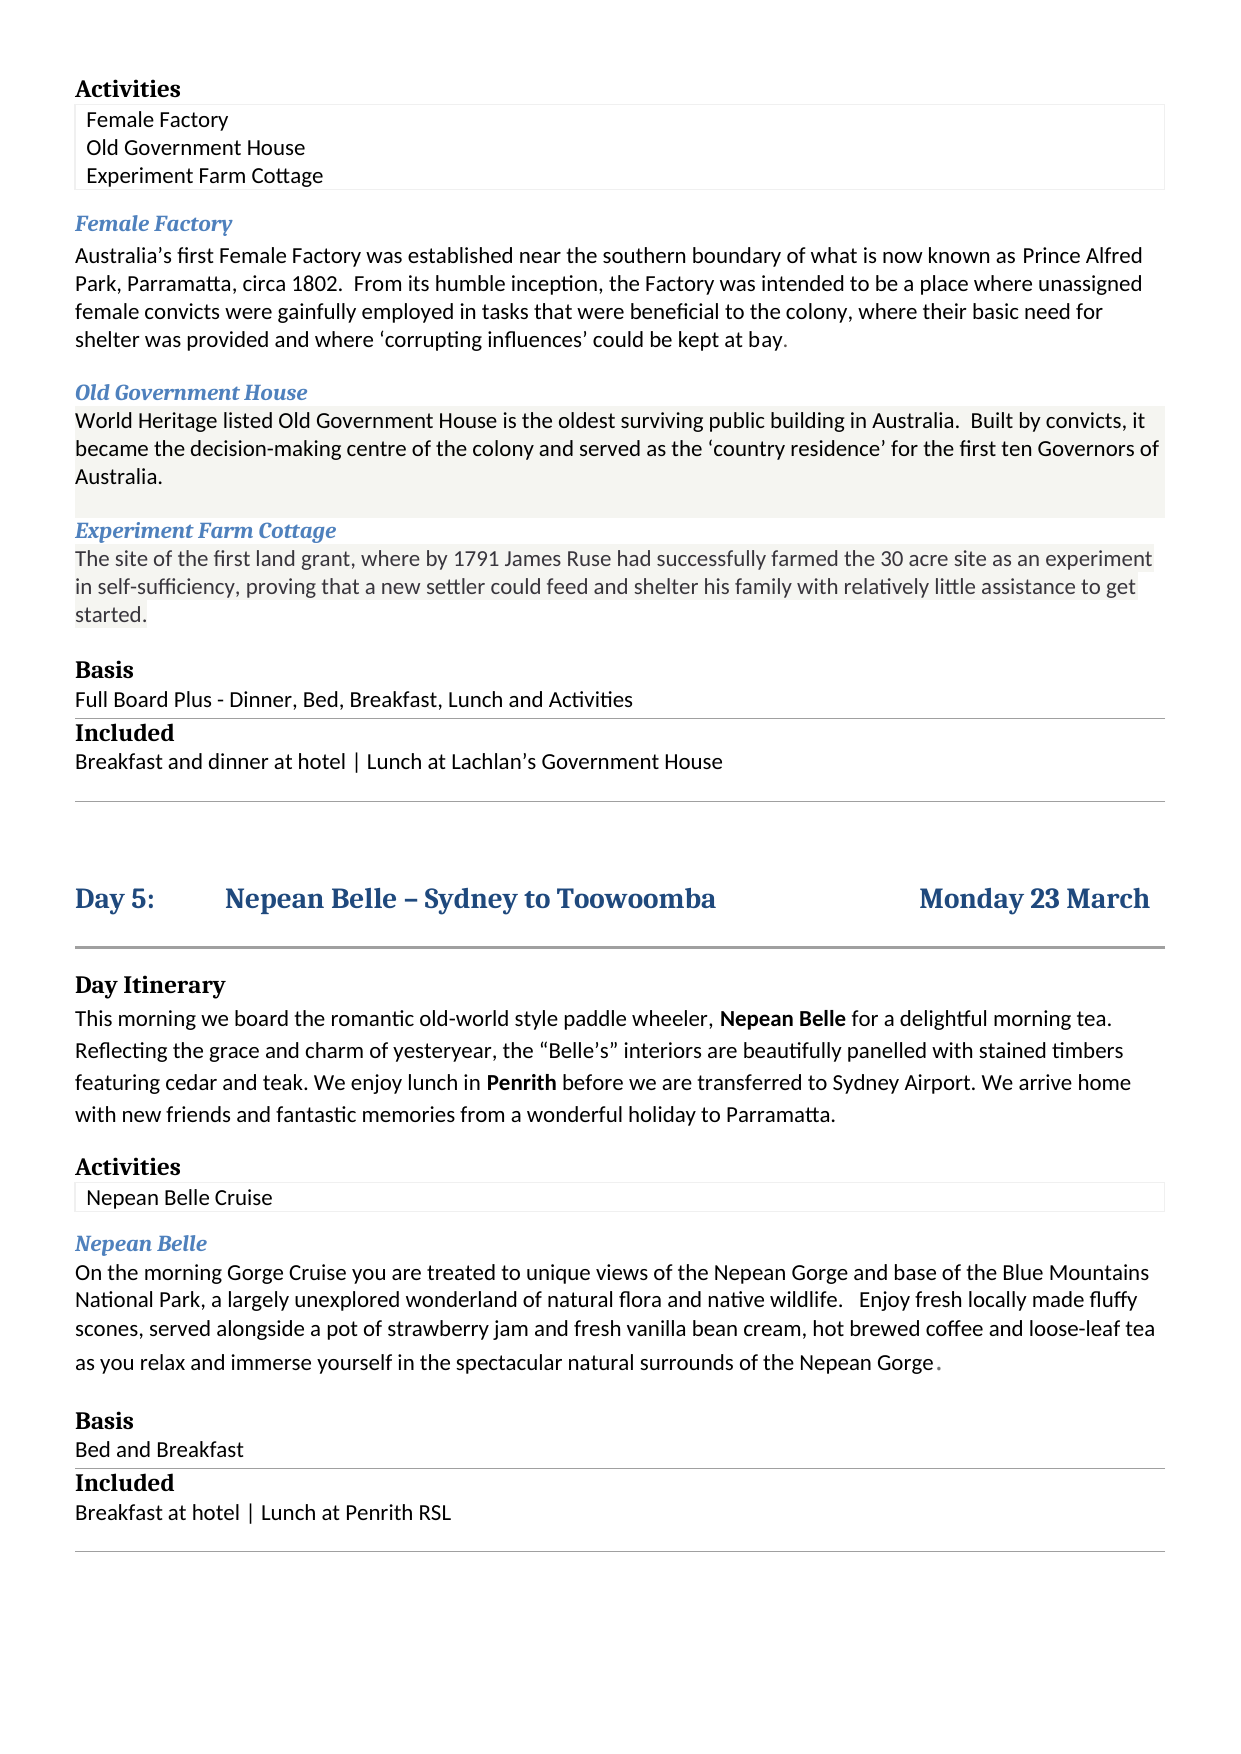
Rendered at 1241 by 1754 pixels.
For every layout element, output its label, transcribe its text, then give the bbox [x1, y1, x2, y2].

text This morning we board the romantic old-world style paddle wheeler, Nepean Belle for a delightful morning tea. Reflecting the grace and charm of yesteryear, the “Belle’s” interiors are beautifully panelled with stained timbers featuring cedar and teak. We enjoy lunch in Penrith before we are transferred to Sydney Airport. We arrive home with new friends and fantastic memories from a wonderful holiday to Parramatta. [75, 1004, 1165, 1128]
subtitle Included [75, 1469, 1165, 1498]
text The site of the first land grant, where by 1791 James Ruse had successfully farmed the 30 acre site as an experiment in self-sufficiency, proving that a new settler could feed and shelter his family with relatively little assistance to get started. [147, 544, 1165, 628]
subtitle Day 5: Nepean Belle – Sydney to Toowoomba Monday 23 March [75, 882, 1165, 916]
subtitle Basis [75, 1407, 1165, 1435]
table_header Nepean Belle Cruise [76, 1183, 1164, 1211]
table_header Female Factory Old Government House Experiment Farm Cottage [76, 105, 1164, 189]
text Breakfast at hotel | Lunch at Penrith RSL [75, 1498, 1165, 1526]
text Experiment Farm Cottage [75, 518, 1165, 544]
subtitle Basis [75, 656, 1165, 685]
text Nepean Belle [75, 1231, 1165, 1258]
text Bed and Breakfast [75, 1435, 1165, 1463]
text Australia’s first Female Factory was established near the southern boundary of what is now known as Prince Alfred Park, Parramatta, circa 1802. From its humble inception, the Factory was intended to be a place where unassigned female convicts were gainfully employed in tasks that were beneficial to the colony, where their basic need for shelter was provided and where ‘corrupting influences’ could be kept at bay. [788, 241, 1165, 353]
subtitle Activities [75, 1153, 1165, 1182]
text Breakfast and dinner at hotel | Lunch at Lachlan’s Government House [75, 747, 1165, 775]
text World Heritage listed Old Government House is the oldest surviving public building in Australia. Built by convicts, it became the decision-making centre of the colony and served as the ‘country residence’ for the first ten Governors of Australia. [75, 406, 1165, 490]
text On the morning Gorge Cruise you are treated to unique views of the Nepean Gorge and base of the Blue Mountains National Park, a largely unexplored wonderland of natural flora and native wildlife. Enjoy fresh locally made fluffy scones, served alongside a pot of strawberry jam and fresh vanilla bean cream, hot brewed coffee and loose-leaf tea as you relax and immerse yourself in the spectacular natural surrounds of the Nepean Gorge. [75, 1258, 1165, 1378]
subtitle Included [75, 719, 1165, 747]
text Full Board Plus - Dinner, Bed, Breakfast, Lunch and Activities [75, 685, 1165, 713]
subtitle Activities [75, 75, 1165, 104]
subtitle Female Factory [75, 211, 1165, 237]
subtitle Old Government House [75, 379, 1165, 406]
subtitle Day Itinerary [75, 971, 1165, 999]
